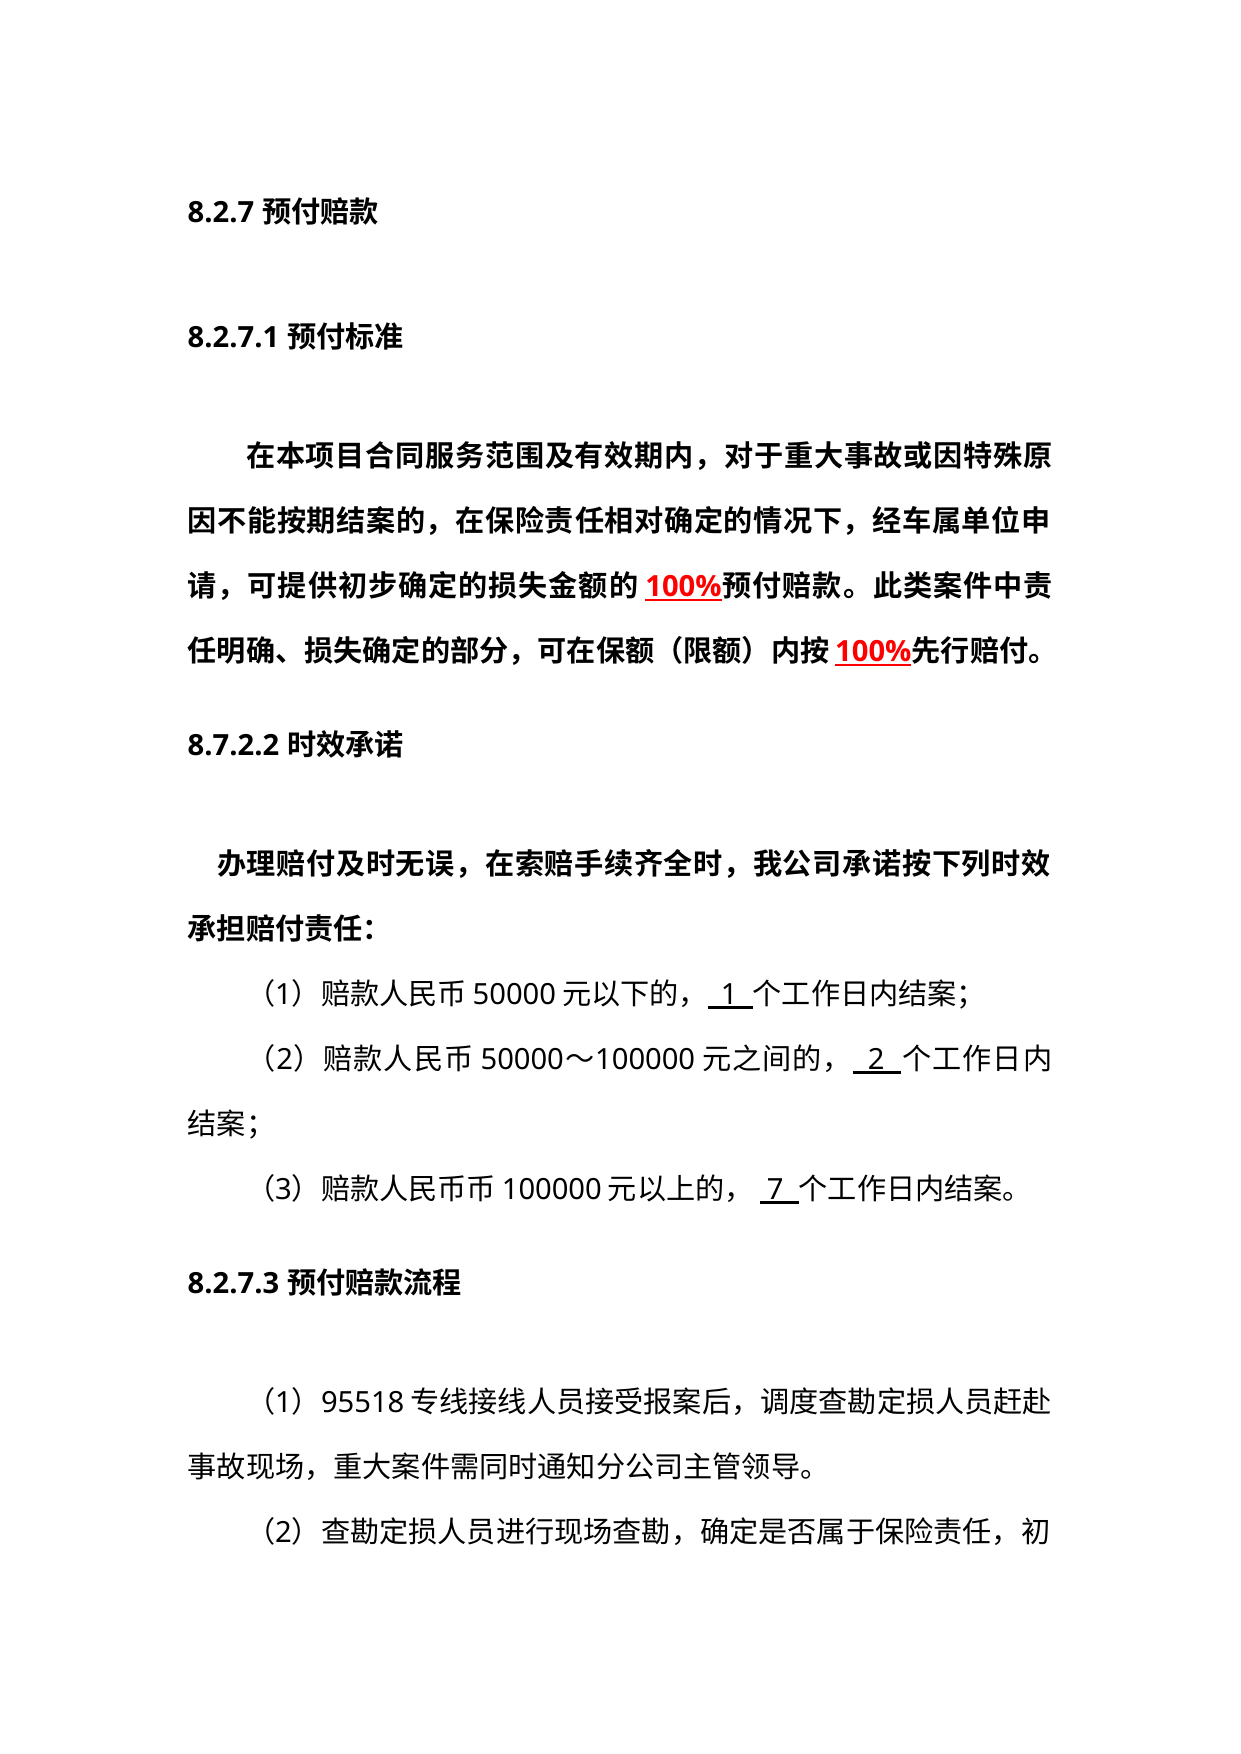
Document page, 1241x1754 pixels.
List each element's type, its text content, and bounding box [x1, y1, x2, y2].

text （1）赔款人民币50000元以下的， 1 个工作日内结案； [187, 959, 1053, 1024]
subtitle 8.7.2.2 时效承诺 [187, 710, 1053, 775]
subtitle 8.2.7.3 预付赔款流程 [187, 1248, 1053, 1313]
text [187, 1497, 1053, 1562]
text （2）赔款人民币50000～100000元之间的， 2 个工作日内结案； [187, 1024, 1053, 1154]
subtitle 8.2.7.1 预付标准 [187, 302, 1053, 367]
text （1）95518专线接线人员接受报案后，调度查勘定损人员赶赴事故现场，重大案件需同时通知分公司主管领导。 [187, 1367, 1053, 1497]
text （3）赔款人民币币100000元以上的， 7 个工作日内结案。 [187, 1154, 1053, 1219]
text 在本项目合同服务范围及有效期内，对于重大事故或因特殊原因不能按期结案的，在保险责任相对确定的情况下，经车属单位申请，可提供初步确定的损失金额的100%预付赔款。此类案件中责任明确、损失确定的部分，可在保额（限额）内按100%先行赔付。 [187, 421, 1053, 681]
subtitle 8.2.7 预付赔款 [187, 177, 1053, 242]
text 办理赔付及时无误，在索赔手续齐全时，我公司承诺按下列时效承担赔付责任： [187, 829, 1053, 959]
